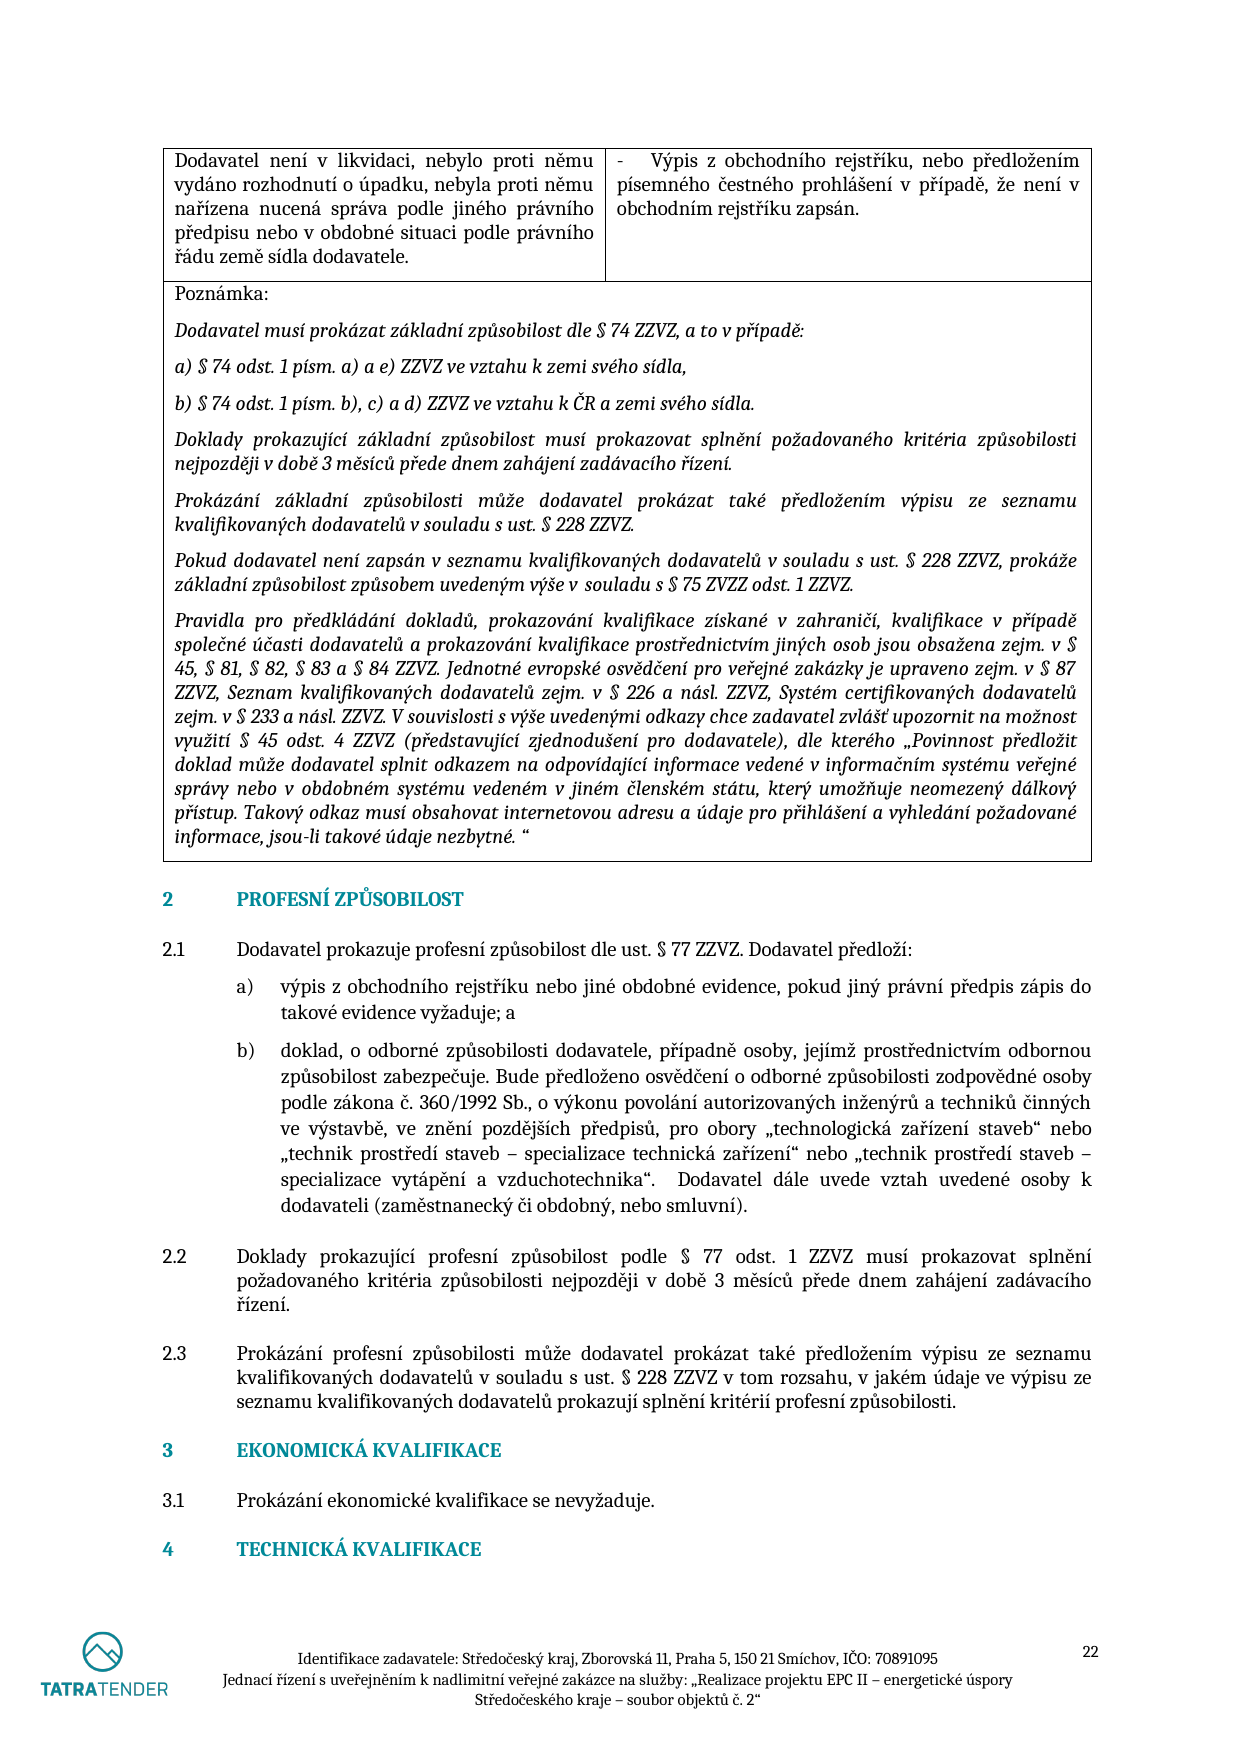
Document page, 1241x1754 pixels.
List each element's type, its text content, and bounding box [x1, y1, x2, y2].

subtitle Technická kvalifikace [162, 1538, 1093, 1562]
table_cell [164, 149, 605, 281]
subtitle Dodavatel prokazuje profesní způsobilost dle ust. § 77 ZZVZ. Dodavatel předloží: [162, 938, 1093, 962]
picture [20, 1621, 188, 1710]
table_cell Poznámka: Dodavatel musí prokázat základní způsobilost dle § 74 ZZVZ, a to v případě: a) § 74 odst. 1 písm. a) a e) ZZVZ ve vztahu k zemi svého sídla, b) § 74 odst. 1 písm. b), c) a d) ZZVZ ve vztahu k ČR a zemi svého sídla. Doklady prokazující základní způsobilost musí prokazovat splnění požadovaného kritéria způsobilosti nejpozději v době 3 měsíců přede dnem zahájení zadávacího řízení. Prokázání základní způsobilosti může dodavatel prokázat také předložením výpisu ze seznamu kvalifikovaných dodavatelů v souladu s ust. § 228 ZZVZ. Pokud dodavatel není zapsán v seznamu kvalifikovaných dodavatelů v souladu s ust. § 228 ZZVZ, prokáže základní způsobilost způsobem uvedeným výše v souladu s § 75 ZVZZ odst. 1 ZZVZ. Pravidla pro předkládání dokladů, prokazování kvalifikace získané v zahraničí, kvalifikace v případě společné účasti dodavatelů a prokazování kvalifikace prostřednictvím jiných osob jsou obsažena zejm. v § 45, § 81, § 82, § 83 a § 84 ZZVZ. Jednotné evropské osvědčení pro veřejné zakázky je upraveno zejm. v § 87 ZZVZ, Seznam kvalifikovaných dodavatelů zejm. v § 226 a násl. ZZVZ, Systém certifikovaných dodavatelů zejm. v § 233 a násl. ZZVZ. V souvislosti s výše uvedenými odkazy chce zadavatel zvlášť upozornit na možnost využití § 45 odst. 4 ZZVZ (představující zjednodušení pro dodavatele), dle kterého „Povinnost předložit doklad může dodavatel splnit odkazem na odpovídající informace vedené v informačním systému veřejné správy nebo v obdobném systému vedeném v jiném členském státu, který umožňuje neomezený dálkový přístup. Takový odkaz musí obsahovat internetovou adresu a údaje pro přihlášení a vyhledání požadované informace, jsou-li takové údaje nezbytné. “ [164, 282, 1091, 861]
subtitle Profesní způsobilost [162, 887, 1093, 911]
subtitle Prokázání profesní způsobilosti může dodavatel prokázat také předložením výpisu ze seznamu kvalifikovaných dodavatelů v souladu s ust. § 228 ZZVZ v tom rozsahu, v jakém údaje ve výpisu ze seznamu kvalifikovaných dodavatelů prokazují splnění kritérií profesní způsobilosti. [162, 1341, 1093, 1413]
subtitle Doklady prokazující profesní způsobilost podle § 77 odst. 1 ZZVZ musí prokazovat splnění požadovaného kritéria způsobilosti nejpozději v době 3 měsíců přede dnem zahájení zadávacího řízení. [162, 1244, 1093, 1316]
subtitle Ekonomická kvalifikace [162, 1438, 1093, 1462]
subtitle výpis z obchodního rejstříku nebo jiné obdobné evidence, pokud jiný právní předpis zápis do takové evidence vyžaduje; a [236, 974, 1093, 1024]
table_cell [606, 149, 1091, 281]
subtitle doklad, o odborné způsobilosti dodavatele, případně osoby, jejímž prostřednictvím odbornou způsobilost zabezpečuje. Bude předloženo osvědčení o odborné způsobilosti zodpovědné osoby podle zákona č. 360/1992 Sb., o výkonu povolání autorizovaných inženýrů a techniků činných ve výstavbě, ve znění pozdějších předpisů, pro obory „technologická zařízení staveb“ nebo „technik prostředí staveb – specializace technická zařízení“ nebo „technik prostředí staveb – specializace vytápění a vzduchotechnika“. Dodavatel dále uvede vztah uvedené osoby k dodavateli (zaměstnanecký či obdobný, nebo smluvní). [236, 1039, 1093, 1218]
subtitle Prokázání ekonomické kvalifikace se nevyžaduje. [162, 1489, 1093, 1513]
